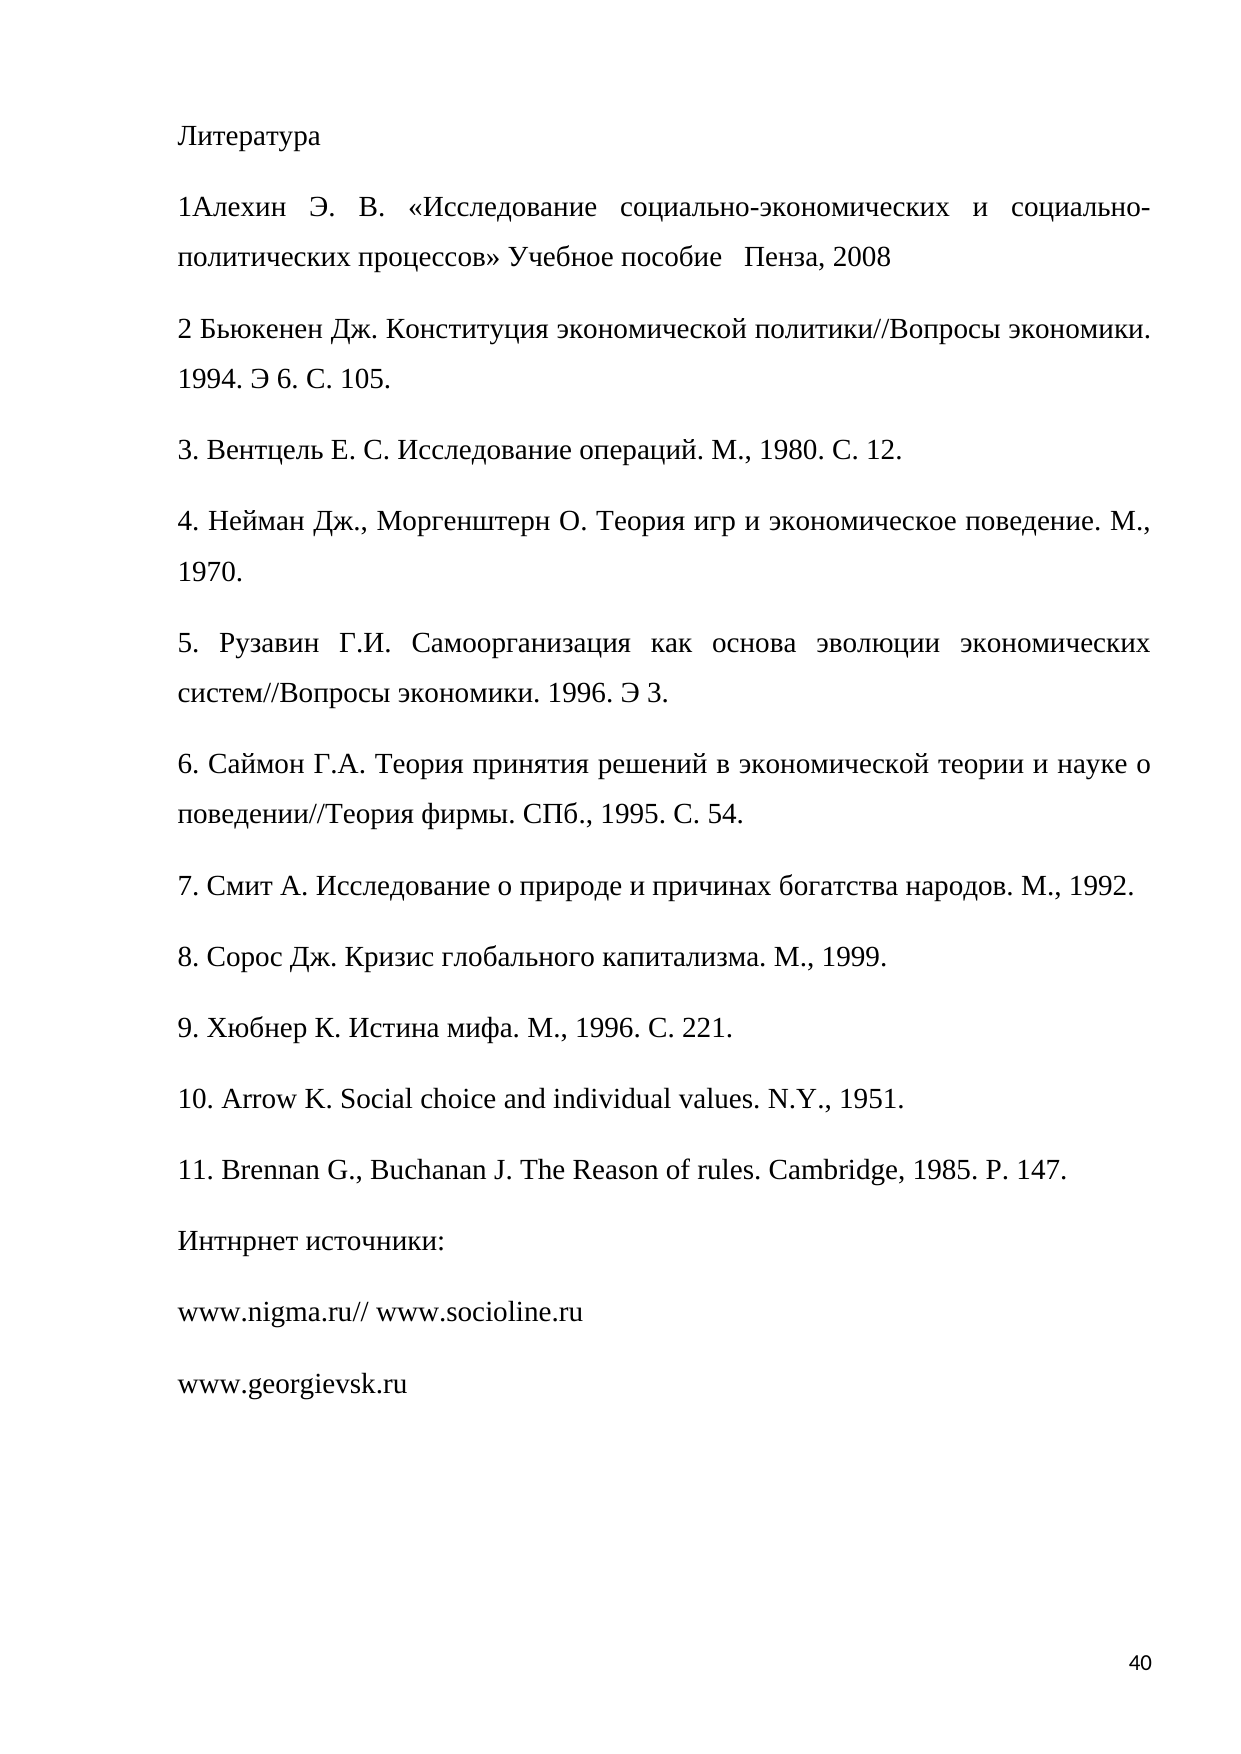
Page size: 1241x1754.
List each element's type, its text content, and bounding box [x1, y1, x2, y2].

text 10. Arrow K. Social choice and individual values. N.Y., 1951. [177, 1081, 1152, 1115]
text 9. Хюбнер К. Истина мифа. М., 1996. С. 221. [177, 1010, 1152, 1043]
text 5. Рузавин Г.И. Самоорганизация как основа эволюции экономических систем//Вопросы экономики. 1996. Э 3. [177, 625, 1152, 709]
text 4. Нейман Дж., Моргенштерн О. Теория игр и экономическое поведение. М., 1970. [177, 503, 1152, 587]
text 1Алехин Э. В. «Исследование социально-экономических и социально-политических процессов» Учебное пособие Пенза, 2008 [177, 189, 1152, 273]
text 3. Вентцель Е. С. Исследование операций. М., 1980. С. 12. [177, 432, 1152, 466]
text 2 Бьюкенен Дж. Конституция экономической политики//Вопросы экономики. 1994. Э 6. С. 105. [177, 311, 1152, 394]
text Литература [177, 118, 1152, 152]
text 6. Саймон Г.А. Теория принятия решений в экономической теории и науке о поведении//Теория фирмы. СПб., 1995. С. 54. [177, 746, 1152, 830]
text www.georgievsk.ru [177, 1366, 1152, 1399]
text 11. Brennan G., Buchanan J. The Reason of rules. Cambridge, 1985. P. 147. [177, 1152, 1152, 1186]
text 8. Сорос Дж. Кризис глобального капитализма. М., 1999. [177, 939, 1152, 972]
text Интнрнет источники: [177, 1223, 1152, 1257]
text 7. Смит А. Исследование о природе и причинах богатства народов. М., 1992. [177, 868, 1152, 901]
text www.nigma.ru// www.socioline.ru [177, 1294, 1152, 1328]
